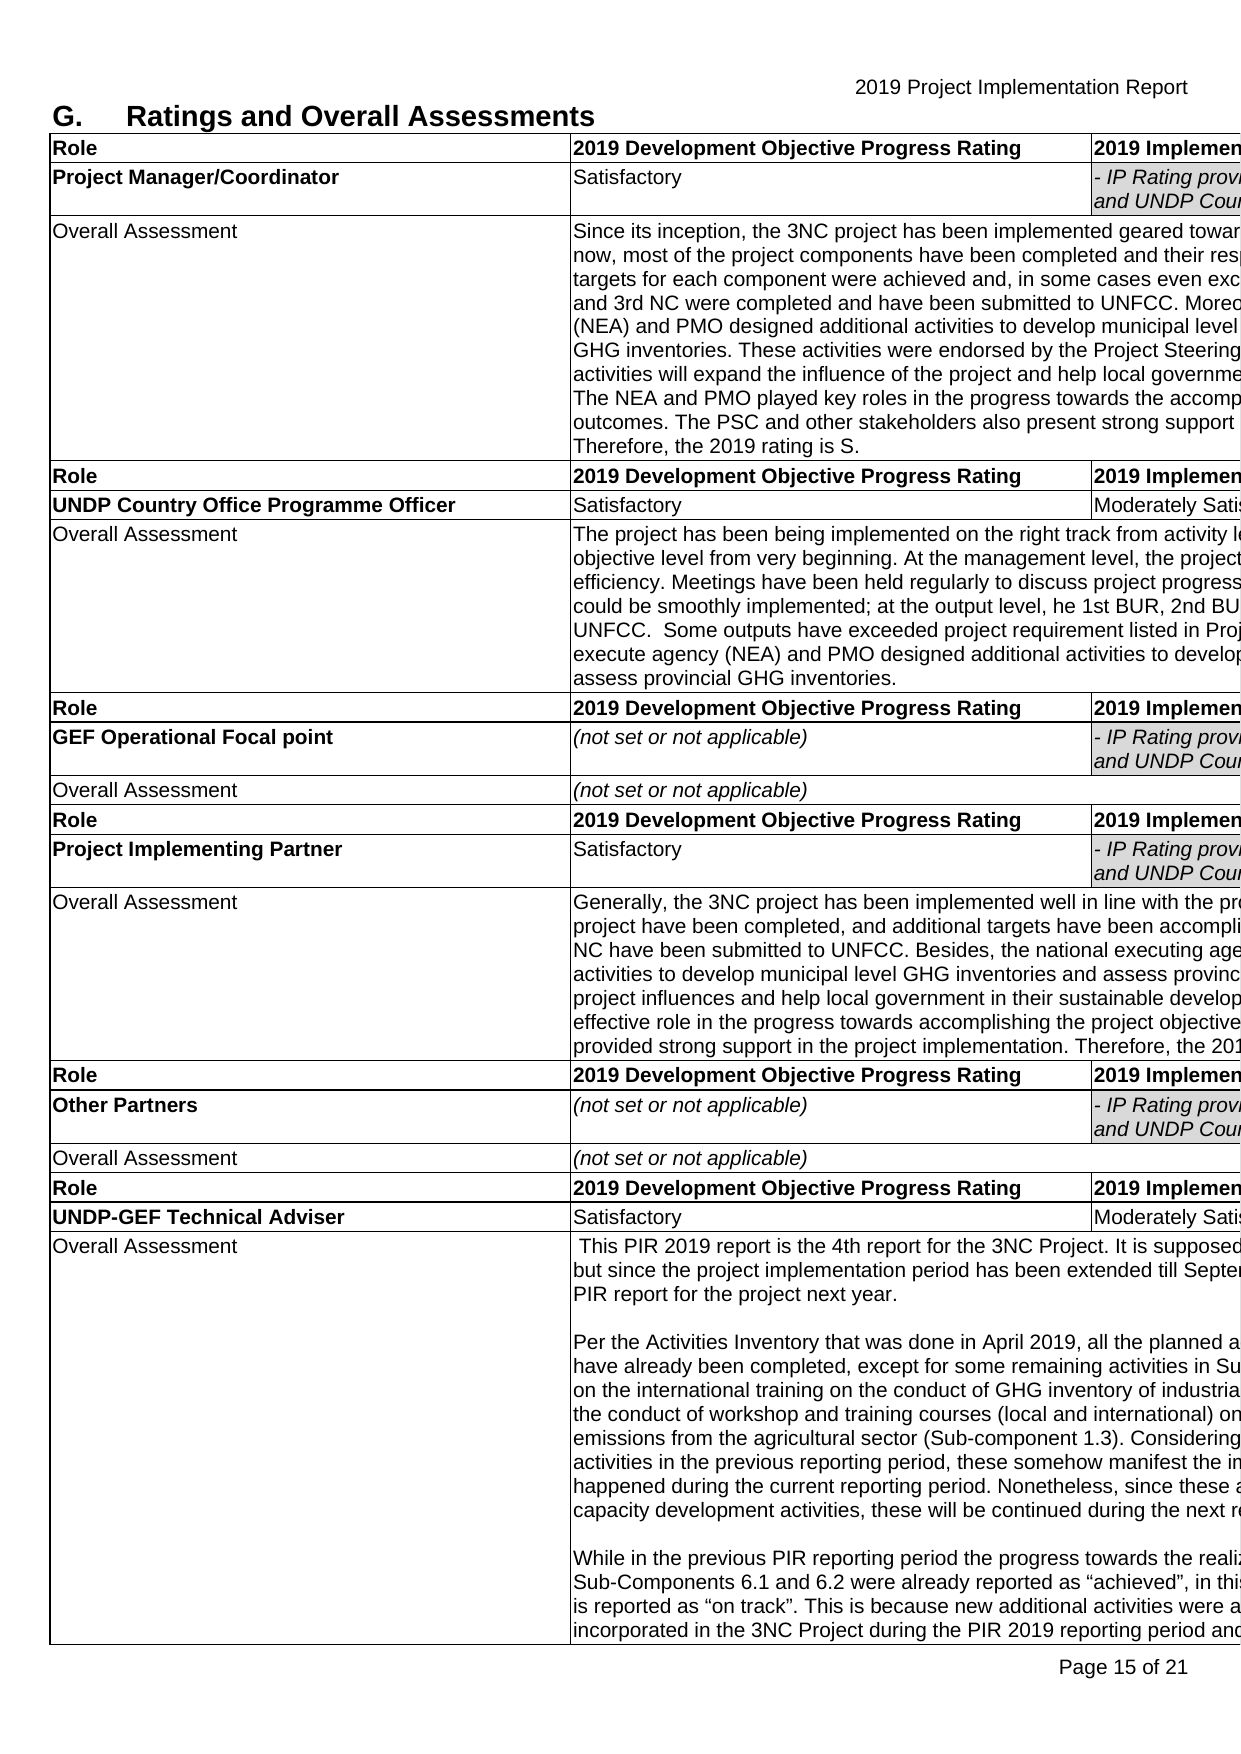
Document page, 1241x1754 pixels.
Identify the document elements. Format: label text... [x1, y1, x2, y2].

table_cell 2019 Implementation Progress Rating [1092, 693, 1240, 721]
table_cell Satisfactory [571, 835, 1091, 887]
table_cell - IP Rating provided by UNDP-GEF Technical Adviser and UNDP Country Office only - [1092, 723, 1240, 775]
table_cell Role [51, 1173, 570, 1201]
table_cell 2019 Development Objective Progress Rating [571, 461, 1091, 489]
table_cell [571, 1232, 1240, 1643]
table_cell Role [51, 693, 570, 721]
table_cell UNDP-GEF Technical Adviser [51, 1203, 570, 1231]
table_cell 2019 Implementation Progress Rating [1092, 805, 1240, 833]
table_cell Since its inception, the 3NC project has been implemented geared towards achieving the project objective. By now, most of the project components have been completed and their respective outcomes realized. The set targets for each component were achieved and, in some cases even exceeded them. The 1st BUR, 2nd BUR and 3rd NC were completed and have been submitted to UNFCC. Moreover, the national executing agency (NEA) and PMO designed additional activities to develop municipal level GHG inventories and assess provincial GHG inventories. These activities were endorsed by the Project Steering Committee (PSC) in 2018. These activities will expand the influence of the project and help local governments in their sustainable development. The NEA and PMO played key roles in the progress towards the accomplishment of the project objective and outcomes. The PSC and other stakeholders also present strong support in the project implementation. Therefore, the 2019 rating is S. [571, 216, 1240, 460]
table_cell (not set or not applicable) [571, 1144, 1240, 1172]
table_cell UNDP Country Office Programme Officer [51, 491, 570, 519]
table_cell Satisfactory [571, 1203, 1091, 1231]
table_cell Role [51, 461, 570, 489]
table_cell Overall Assessment [51, 888, 570, 1060]
table_cell - IP Rating provided by UNDP-GEF Technical Adviser and UNDP Country Office only - [1092, 835, 1240, 887]
table_cell (not set or not applicable) [571, 723, 1091, 775]
table_cell Role [51, 1061, 570, 1089]
table_header 2019 Implementation Progress Rating [1092, 134, 1240, 162]
table_cell Overall Assessment [51, 1232, 570, 1643]
table_cell Project Manager/Coordinator [51, 163, 570, 215]
table_cell - IP Rating provided by UNDP-GEF Technical Adviser and UNDP Country Office only - [1092, 163, 1240, 215]
table_cell Overall Assessment [51, 216, 570, 460]
table_cell Generally, the 3NC project has been implemented well in line with the project objective. Main targets of the 3NC project have been completed, and additional targets have been accomplished. The 1st BUR, 2nd BUR and 3rd NC have been submitted to UNFCC. Besides, the national executing agency and the PMO designed additional activities to develop municipal level GHG inventories and assess provincial GHG inventories. This would enlarge project influences and help local government in their sustainable development. The MEE and PMO played an effective role in the progress towards accomplishing the project objectives. PSC and other stakeholders also provided strong support in the project implementation. Therefore, the 2019 rating is S. [571, 888, 1240, 1060]
table_cell The project has been being implemented on the right track from activity level to output level, outcome level and objective level from very beginning. At the management level, the project is effectively implemented with high efficiency. Meetings have been held regularly to discuss project progress and potential issues so that the project could be smoothly implemented; at the output level, he 1st BUR, 2nd BUR and 3rd NC have been submitted to UNFCC. Some outputs have exceeded project requirement listed in Project Document. . Besides, national execute agency (NEA) and PMO designed additional activities to develop municipal level GHG inventories and assess provincial GHG inventories. [571, 520, 1240, 692]
table_cell - IP Rating provided by UNDP-GEF Technical Adviser and UNDP Country Office only - [1092, 1091, 1240, 1143]
table_cell 2019 Implementation Progress Rating [1092, 1173, 1240, 1201]
table_cell Project Implementing Partner [51, 835, 570, 887]
table_cell Moderately Satisfactory [1092, 1203, 1240, 1231]
table_cell 2019 Implementation Progress Rating [1092, 1061, 1240, 1089]
table_cell Role [51, 805, 570, 833]
table_cell GEF Operational Focal point [51, 723, 570, 775]
table_cell Other Partners [51, 1091, 570, 1143]
table_cell Satisfactory [571, 163, 1091, 215]
table_cell 2019 Implementation Progress Rating [1092, 461, 1240, 489]
table_header 2019 Development Objective Progress Rating [571, 134, 1091, 162]
table_cell (not set or not applicable) [571, 1091, 1091, 1143]
table_cell Overall Assessment [51, 776, 570, 804]
subtitle Ratings and Overall Assessments [52, 99, 1188, 132]
table_cell Moderately Satisfactory [1092, 491, 1240, 519]
table_cell 2019 Development Objective Progress Rating [571, 805, 1091, 833]
table_cell (not set or not applicable) [571, 776, 1240, 804]
table_cell 2019 Development Objective Progress Rating [571, 1061, 1091, 1089]
table_cell Overall Assessment [51, 520, 570, 692]
table_cell Satisfactory [571, 491, 1091, 519]
table_header Role [51, 134, 570, 162]
table_cell 2019 Development Objective Progress Rating [571, 693, 1091, 721]
table_cell Overall Assessment [51, 1144, 570, 1172]
table_cell 2019 Development Objective Progress Rating [571, 1173, 1091, 1201]
